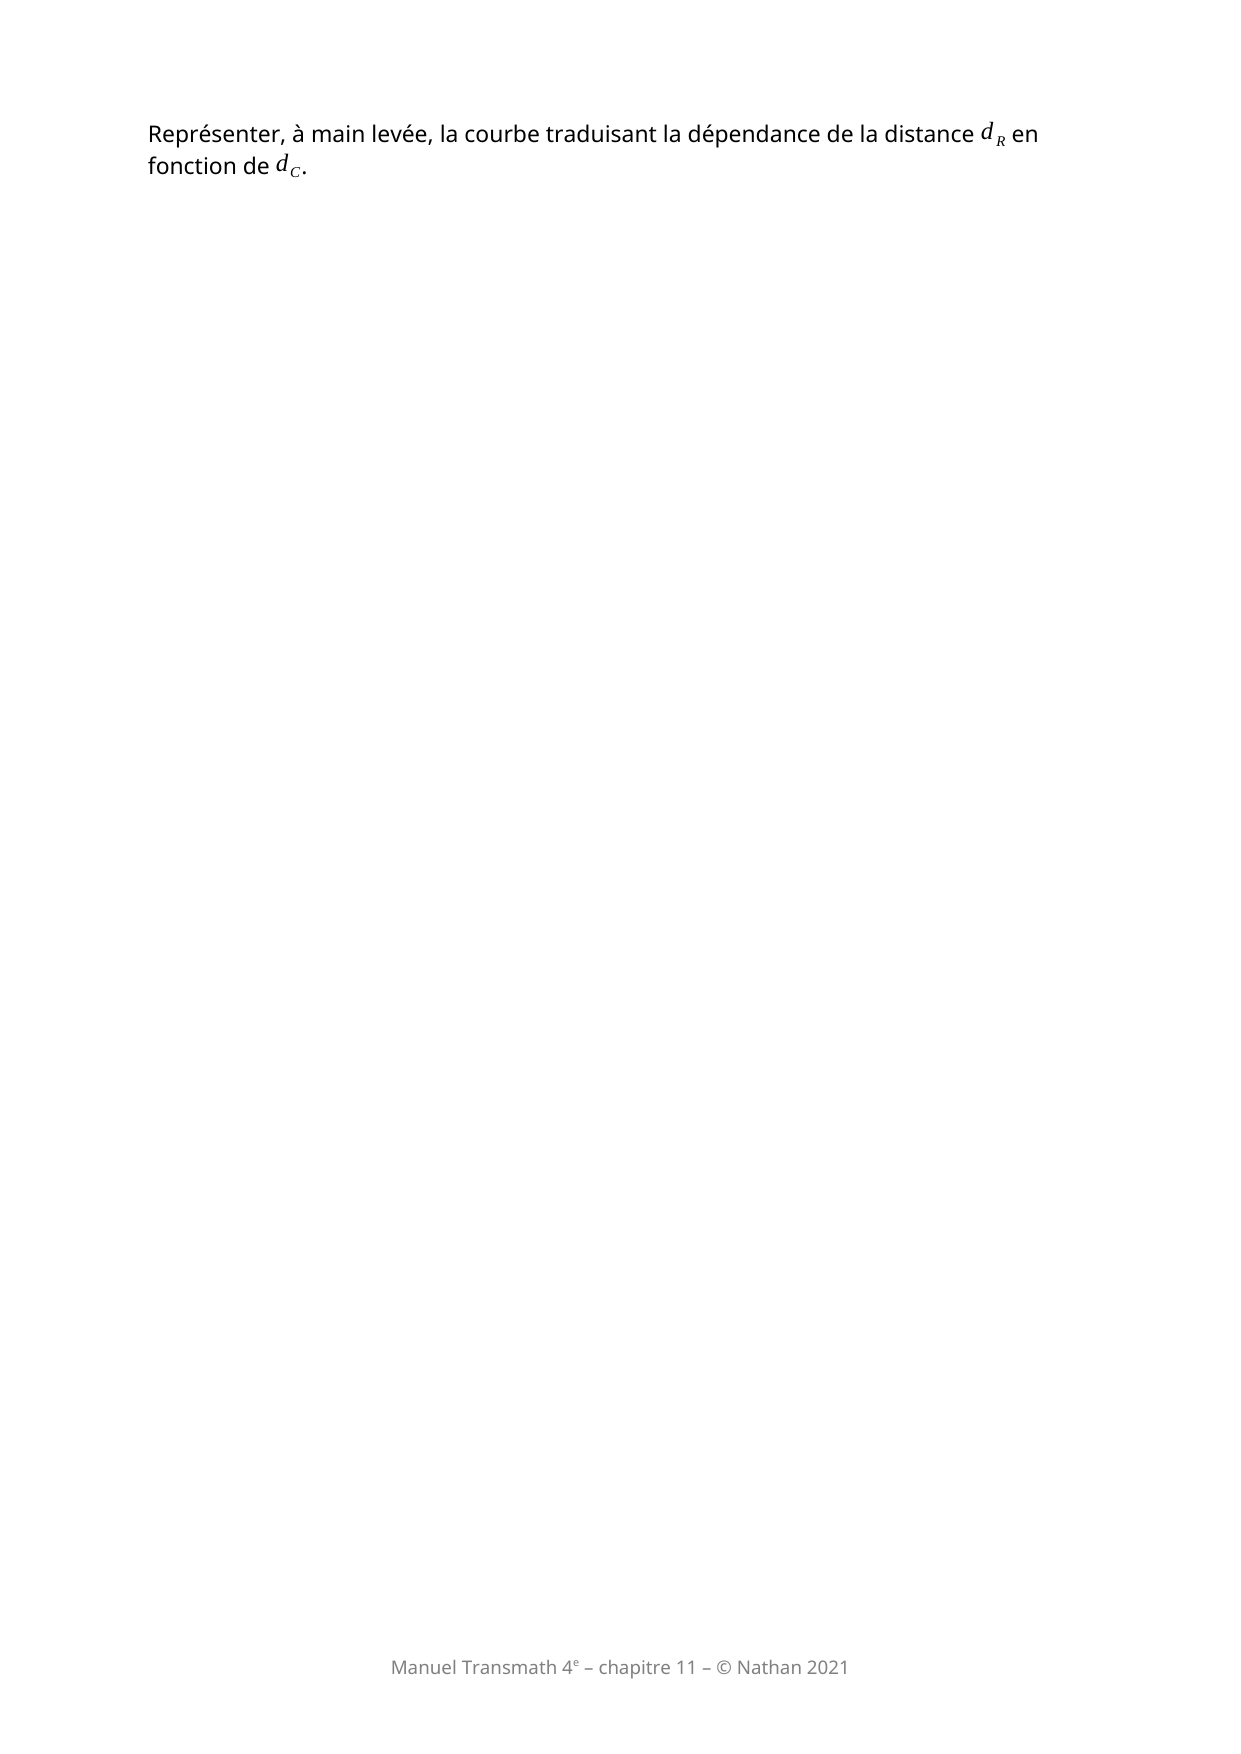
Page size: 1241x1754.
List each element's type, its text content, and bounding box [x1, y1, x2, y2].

text Représenter, à main levée, la courbe traduisant la dépendance de la distance en fonction de . [148, 118, 1093, 181]
